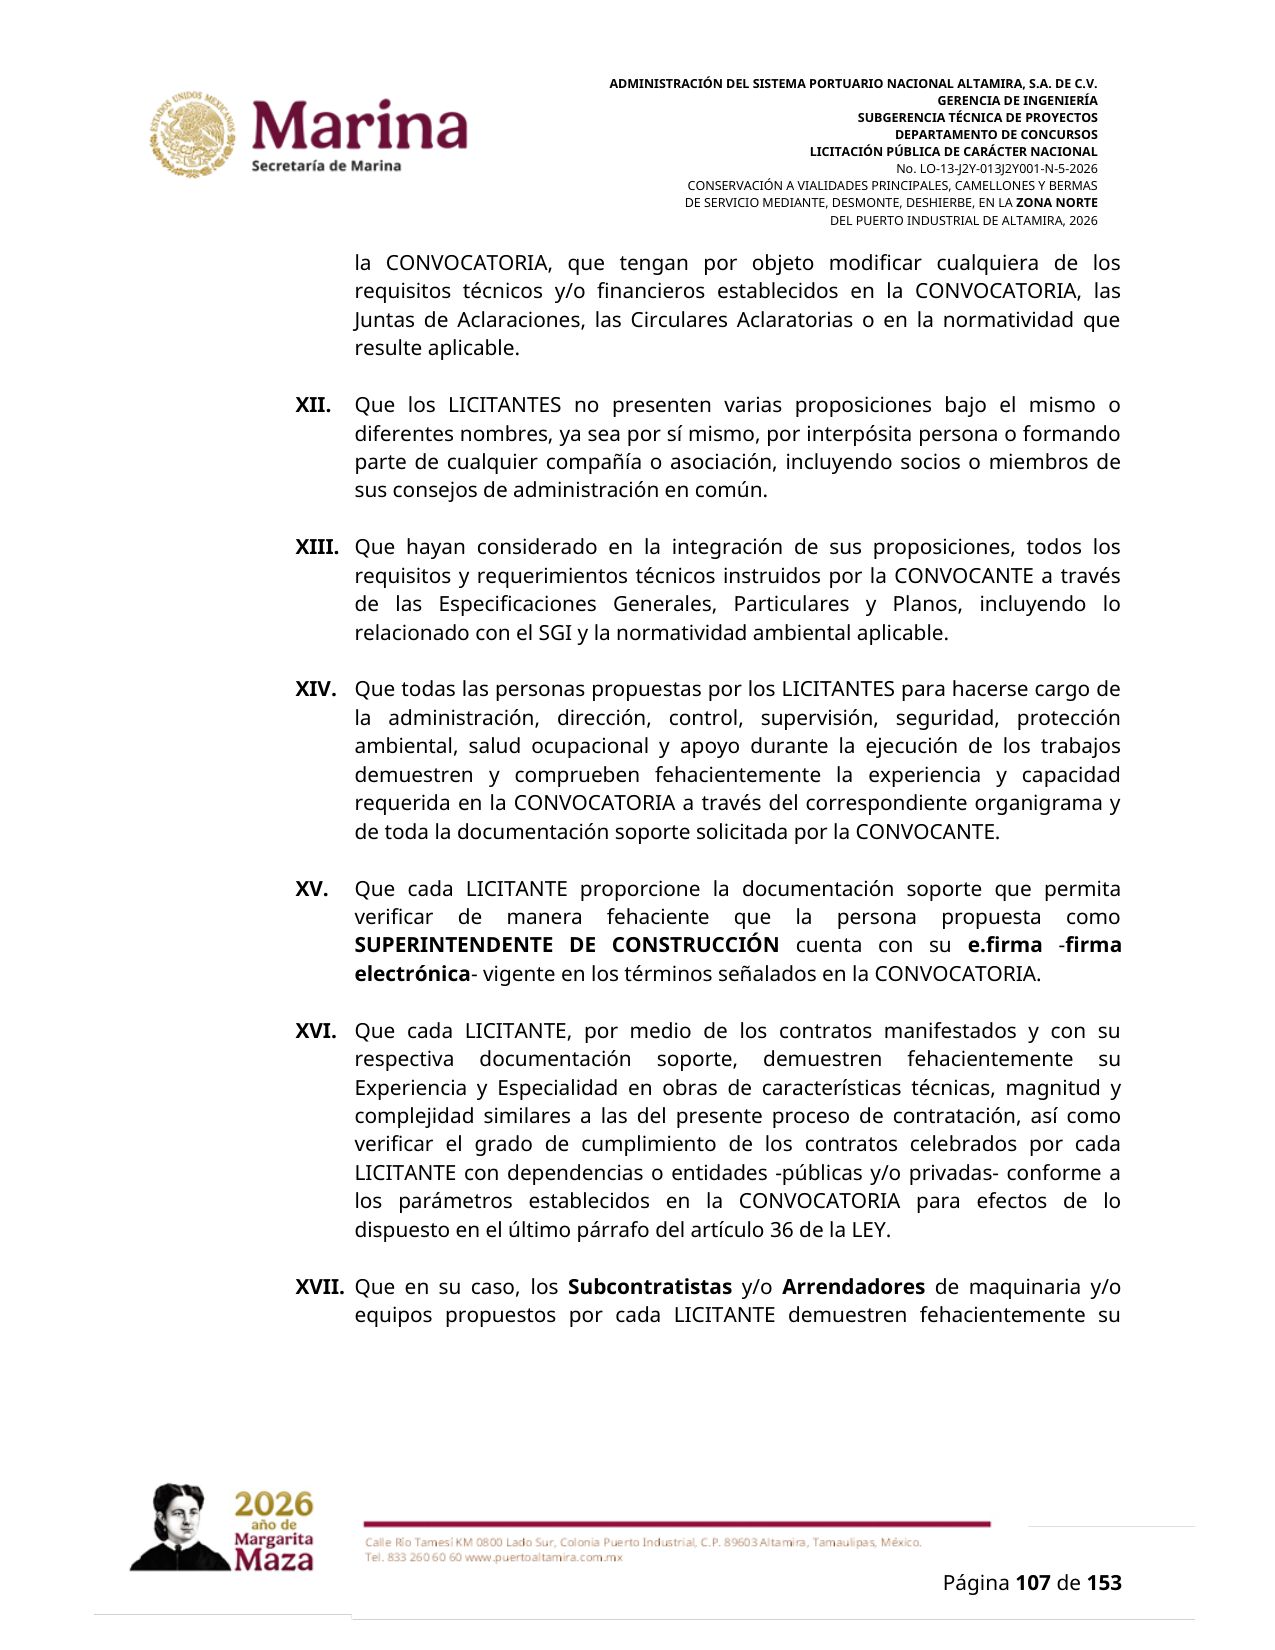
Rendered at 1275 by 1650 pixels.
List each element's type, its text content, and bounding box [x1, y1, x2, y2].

list Que todas las personas propuestas por los LICITANTES para hacerse cargo de la administración, dirección, control, supervisión, seguridad, protección ambiental, salud ocupacional y apoyo durante la ejecución de los trabajos demuestren y comprueben fehacientemente la experiencia y capacidad requerida en la CONVOCATORIA a través del correspondiente organigrama y de toda la documentación soporte solicitada por la CONVOCANTE. [295, 674, 1122, 845]
list Que cada LICITANTE proporcione la documentación soporte que permita verificar de manera fehaciente que la persona propuesta como SUPERINTENDENTE DE CONSTRUCCIÓN cuenta con su e.firma -firma electrónica- vigente en los términos señalados en la CONVOCATORIA. [295, 874, 1122, 987]
list Que los LICITANTES no presenten varias proposiciones bajo el mismo o diferentes nombres, ya sea por sí mismo, por interpósita persona o formando parte de cualquier compañía o asociación, incluyendo socios o miembros de sus consejos de administración en común. [295, 390, 1122, 504]
list Que cada LICITANTE, por medio de los contratos manifestados y con su respectiva documentación soporte, demuestren fehacientemente su Experiencia y Especialidad en obras de características técnicas, magnitud y complejidad similares a las del presente proceso de contratación, así como verificar el grado de cumplimiento de los contratos celebrados por cada LICITANTE con dependencias o entidades -públicas y/o privadas- conforme a los parámetros establecidos en la CONVOCATORIA para efectos de lo dispuesto en el último párrafo del artículo 36 de la LEY. [295, 1016, 1122, 1243]
list Que hayan considerado en la integración de sus proposiciones, todos los requisitos y requerimientos técnicos instruidos por la CONVOCANTE a través de las Especificaciones Generales, Particulares y Planos, incluyendo lo relacionado con el SGI y la normatividad ambiental aplicable. [295, 532, 1122, 646]
picture [93, 1452, 1195, 1621]
picture [102, 56, 515, 208]
